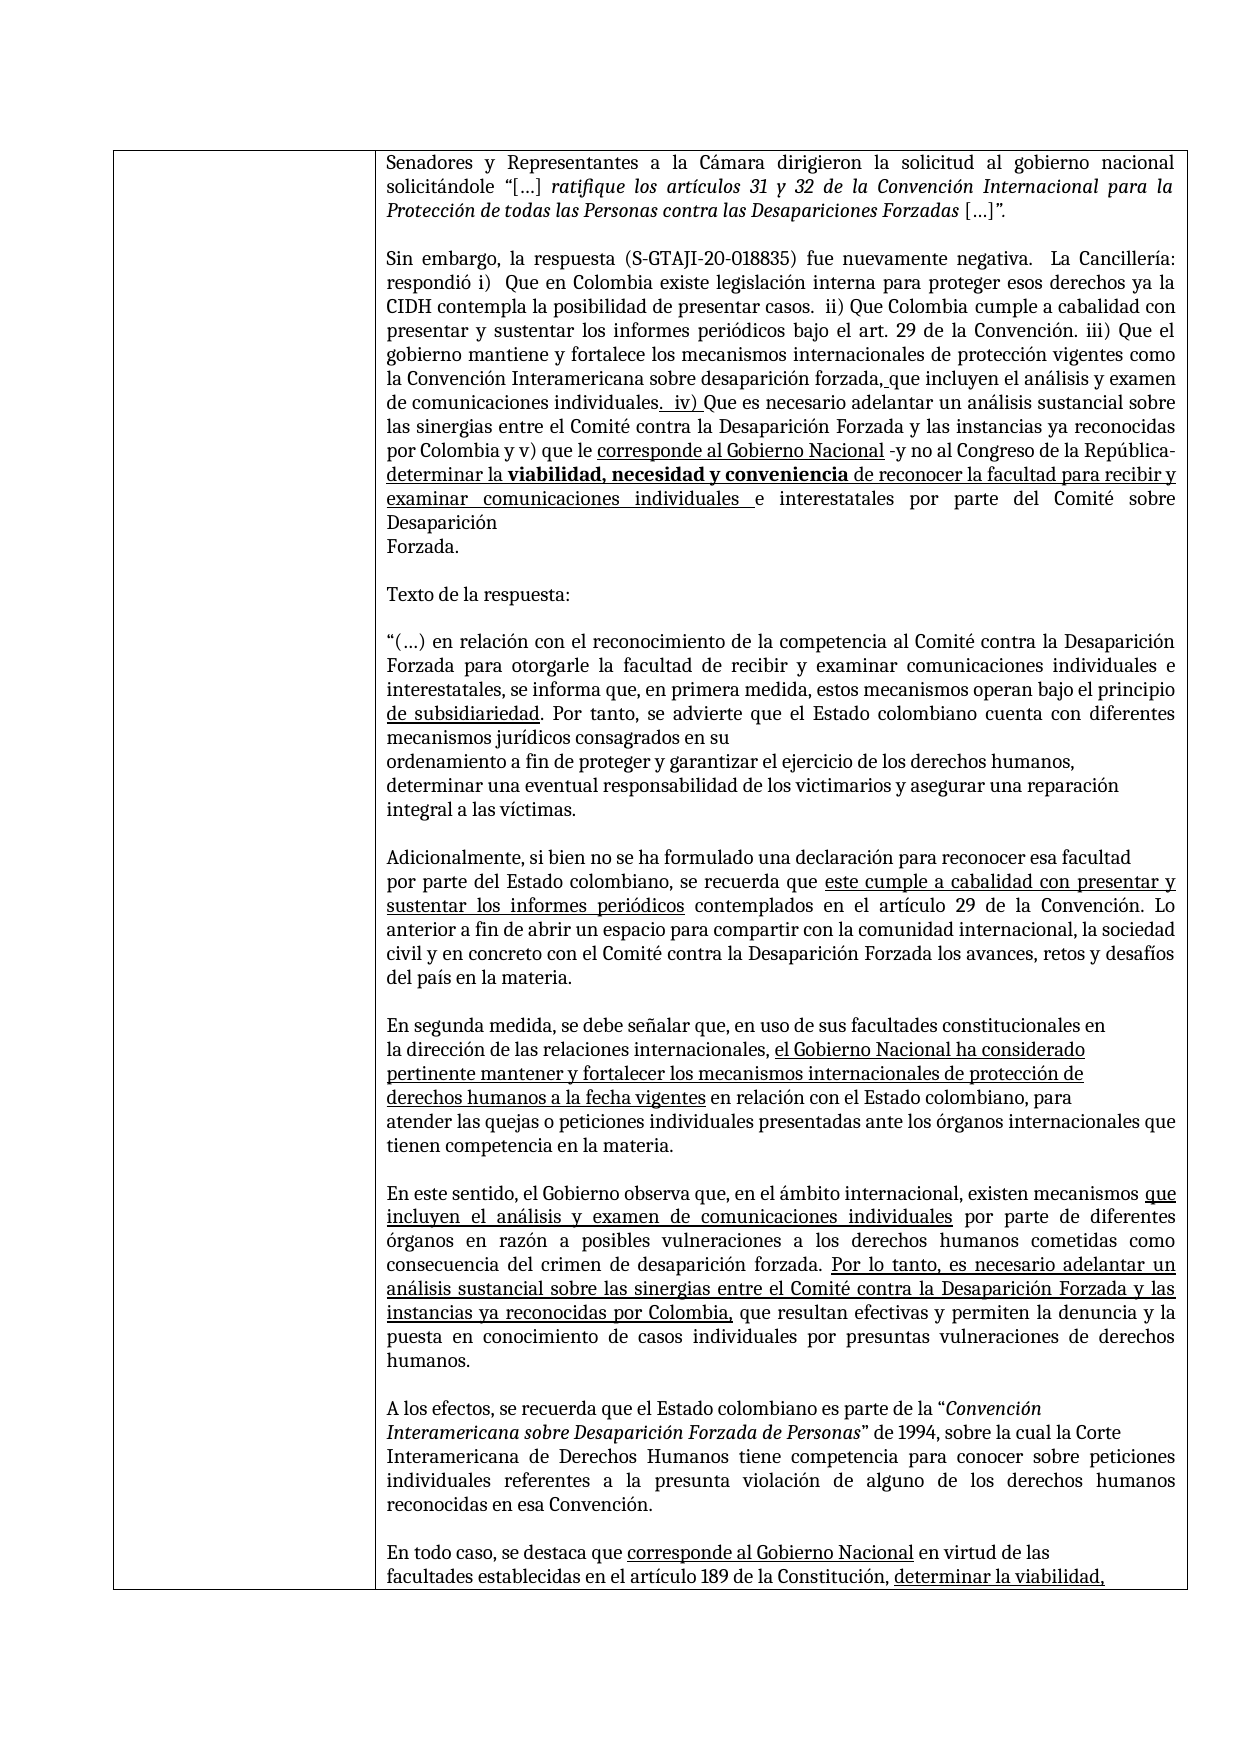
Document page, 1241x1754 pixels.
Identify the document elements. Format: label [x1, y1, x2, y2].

table_cell [376, 151, 1187, 1588]
table_cell [114, 151, 375, 1588]
